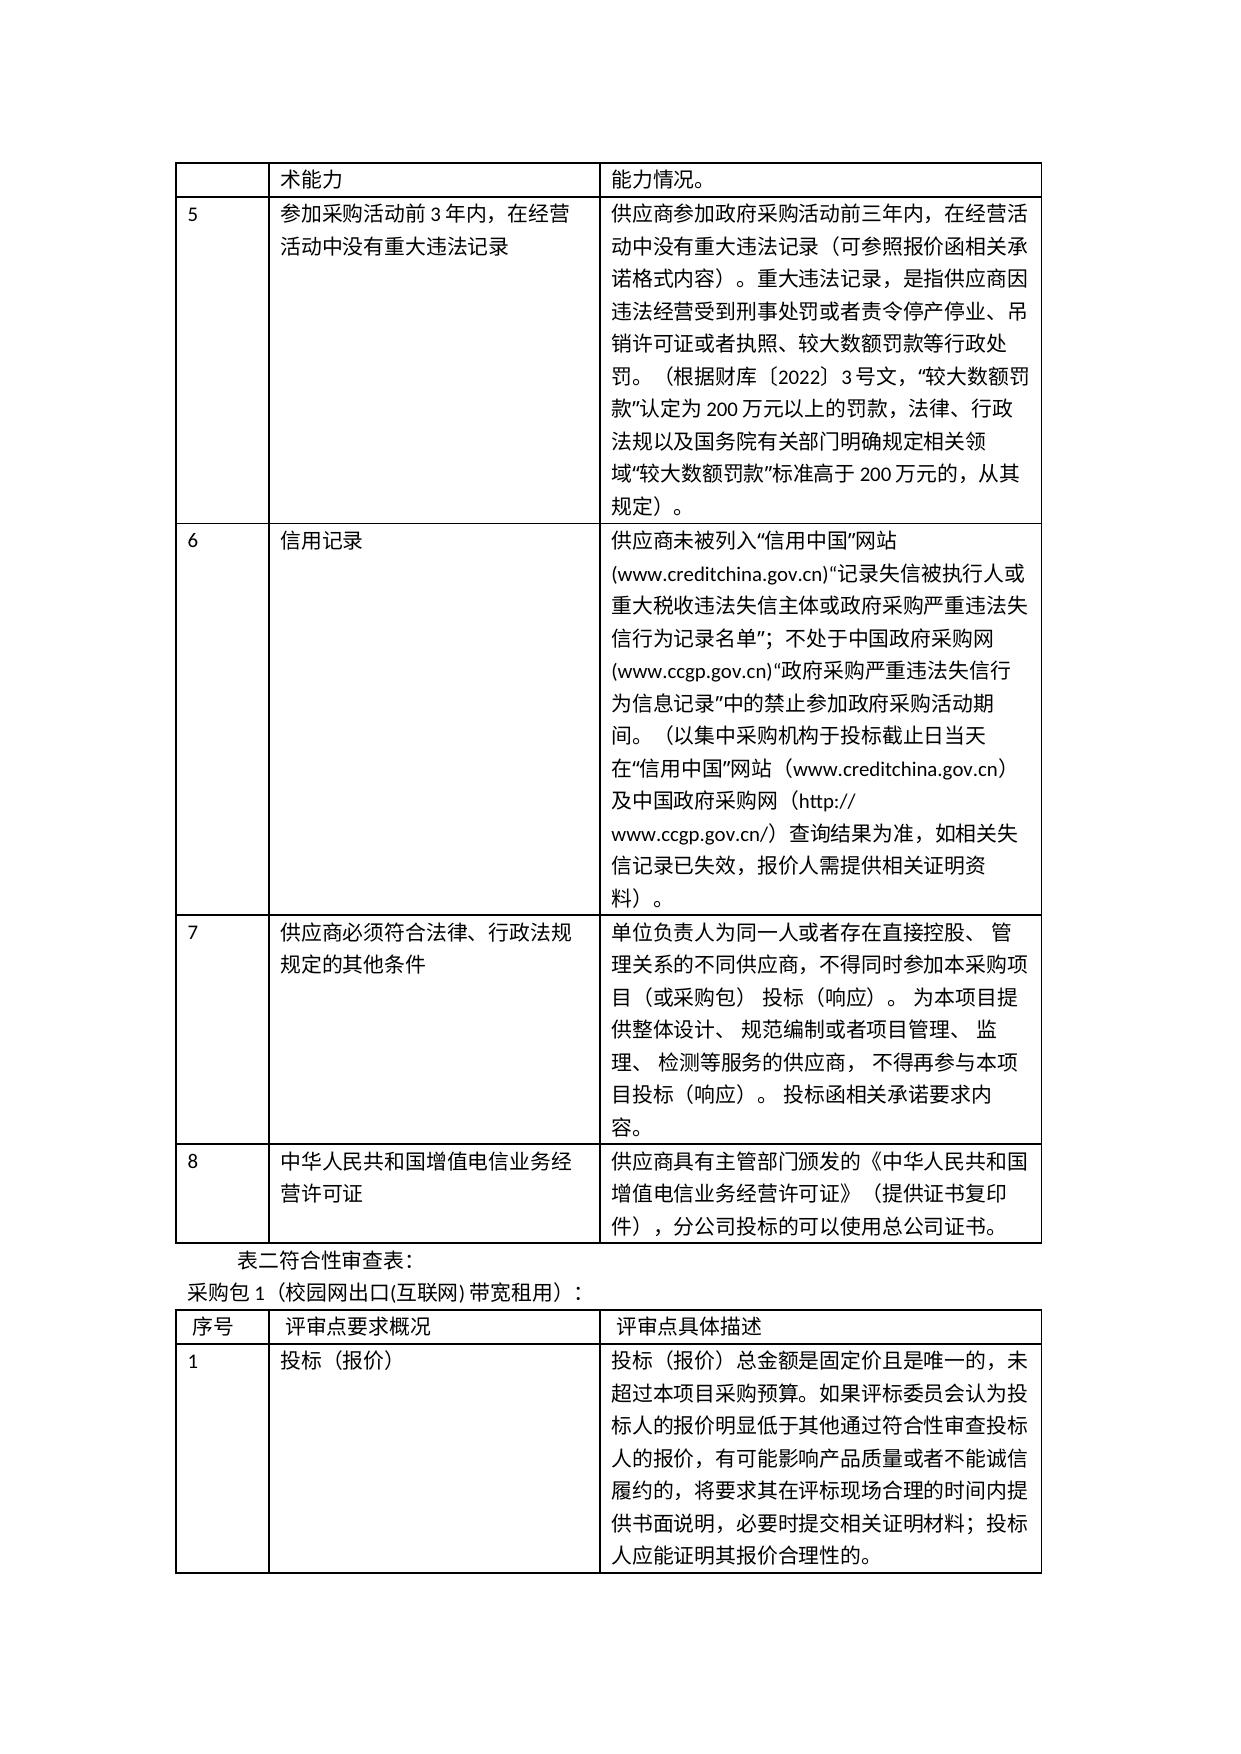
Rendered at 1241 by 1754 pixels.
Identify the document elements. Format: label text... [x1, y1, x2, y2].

table_cell 供应商具有主管部门颁发的《中华人民共和国增值电信业务经营许可证》（提供证书复印件），分公司投标的可以使用总公司证书。 [601, 1145, 1041, 1242]
table_header 评审点要求概况 [270, 1311, 599, 1343]
text 表二符合性审查表： [187, 1244, 1053, 1276]
table_cell 供应商参加政府采购活动前三年内，在经营活动中没有重大违法记录（可参照报价函相关承诺格式内容）。重大违法记录，是指供应商因违法经营受到刑事处罚或者责令停产停业、吊销许可证或者执照、较大数额罚款等行政处罚。（根据财库〔2022〕3号文，“较大数额罚款”认定为200万元以上的罚款，法律、行政法规以及国务院有关部门明确规定相关领域“较大数额罚款”标准高于200万元的，从其规定）。 [601, 198, 1041, 523]
table_cell 4 [177, 164, 268, 196]
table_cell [601, 164, 1041, 196]
table_cell 6 [177, 524, 268, 914]
table_cell 参加采购活动前3年内，在经营活动中没有重大违法记录 [270, 198, 599, 523]
table_cell 单位负责人为同一人或者存在直接控股、 管理关系的不同供应商，不得同时参加本采购项目（或采购包） 投标（响应）。 为本项目提供整体设计、 规范编制或者项目管理、 监理、 检测等服务的供应商， 不得再参与本项目投标（响应）。 投标函相关承诺要求内容。 [601, 916, 1041, 1143]
table_header 评审点具体描述 [601, 1311, 1041, 1343]
table_cell 7 [177, 916, 268, 1143]
table_cell 投标（报价） [270, 1345, 599, 1572]
table_header 序号 [177, 1311, 268, 1343]
table_cell 供应商未被列入“信用中国”网站(www.creditchina.gov.cn)“记录失信被执行人或重大税收违法失信主体或政府采购严重违法失信行为记录名单”；不处于中国政府采购网(www.ccgp.gov.cn)“政府采购严重违法失信行为信息记录”中的禁止参加政府采购活动期间。（以集中采购机构于投标截止日当天在“信用中国”网站（www.creditchina.gov.cn）及中国政府采购网（http://www.ccgp.gov.cn/）查询结果为准，如相关失信记录已失效，报价人需提供相关证明资料）。 [601, 524, 1041, 914]
text 采购包1（校园网出口(互联网) 带宽租用）： [187, 1276, 1053, 1309]
table_cell 5 [177, 198, 268, 523]
table_cell 1 [177, 1345, 268, 1572]
table_cell 投标（报价）总金额是固定价且是唯一的，未超过本项目采购预算。如果评标委员会认为投标人的报价明显低于其他通过符合性审查投标人的报价，有可能影响产品质量或者不能诚信履约的，将要求其在评标现场合理的时间内提供书面说明，必要时提交相关证明材料；投标人应能证明其报价合理性的。 [601, 1345, 1041, 1572]
table_cell 8 [177, 1145, 268, 1242]
table_cell 中华人民共和国增值电信业务经营许可证 [270, 1145, 599, 1242]
table_cell 履行合同所必需的设备和专业技术能力 [270, 164, 599, 196]
table_cell 供应商必须符合法律、行政法规规定的其他条件 [270, 916, 599, 1143]
table_cell 信用记录 [270, 524, 599, 914]
